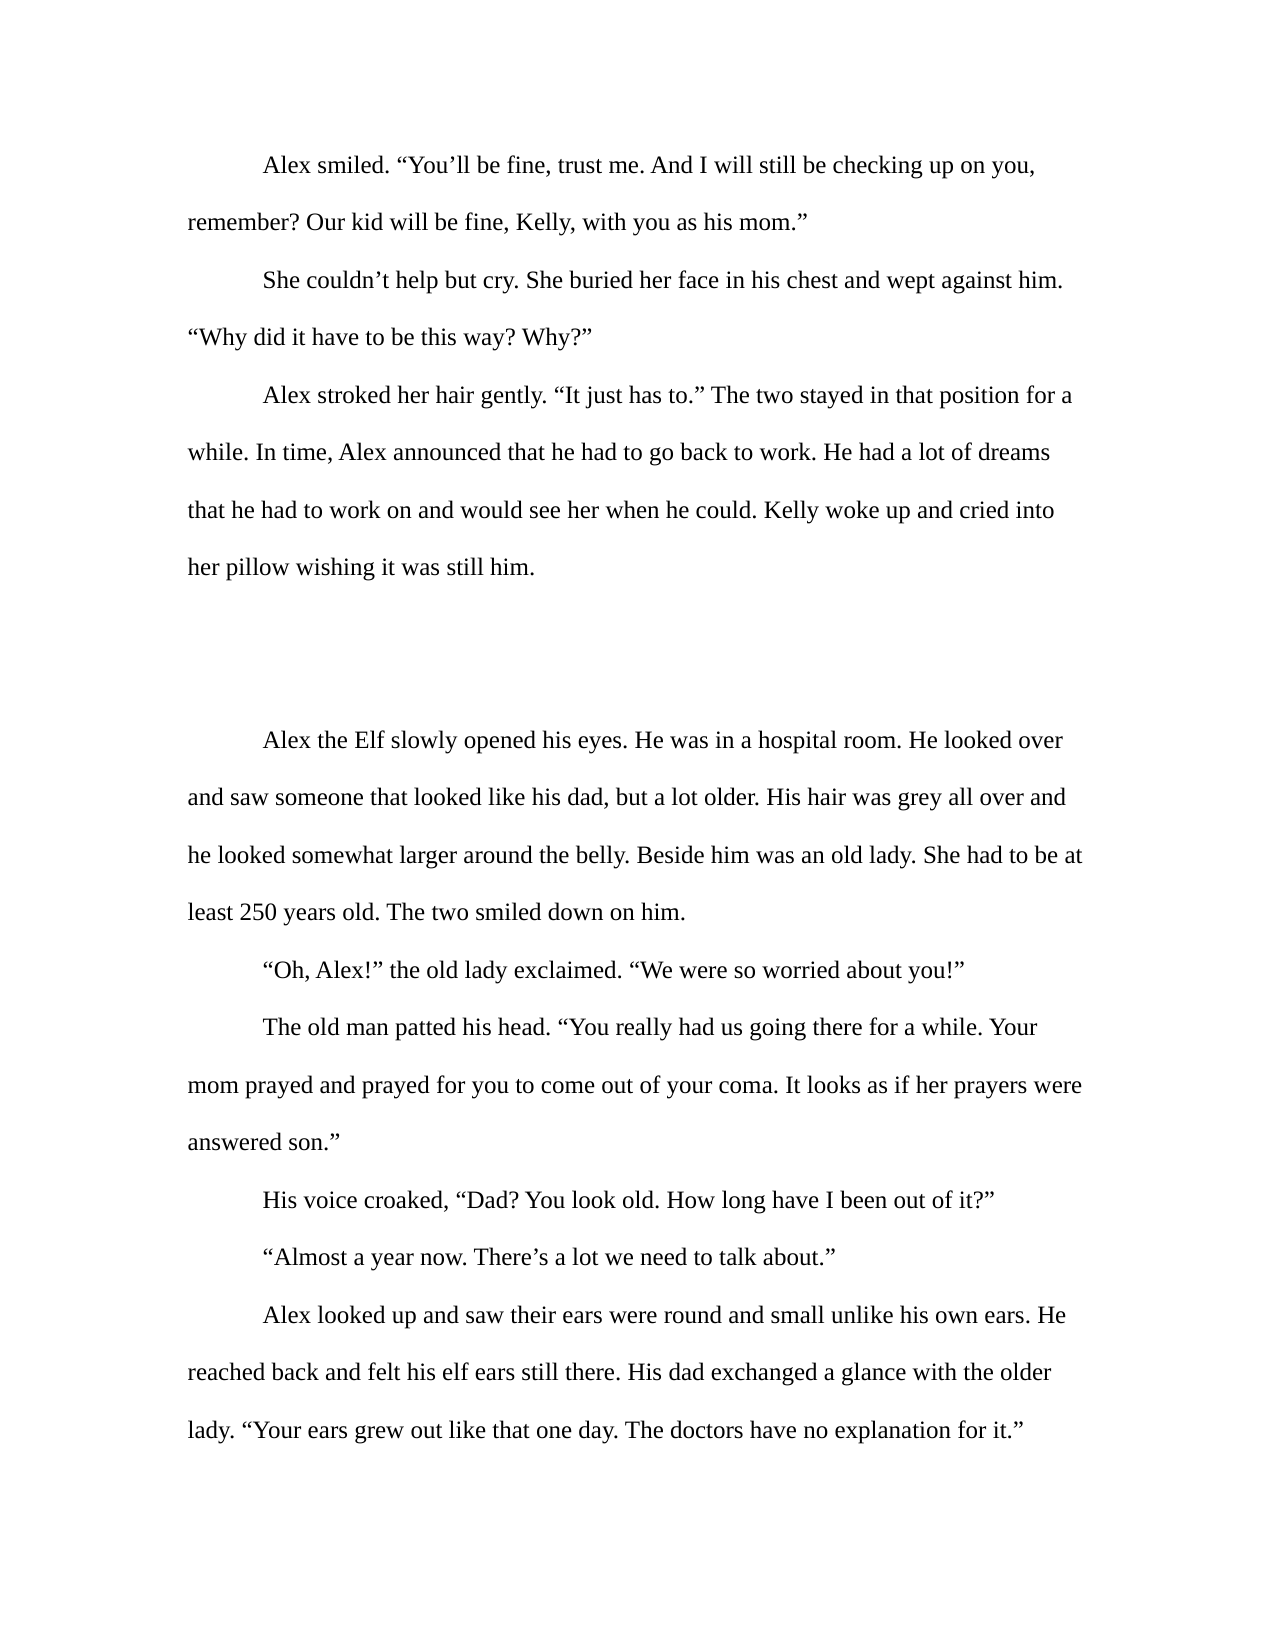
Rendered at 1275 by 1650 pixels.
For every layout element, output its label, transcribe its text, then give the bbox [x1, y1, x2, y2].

text “Almost a year now. There’s a lot we need to talk about.” [187, 1242, 1087, 1271]
text Alex smiled. “You’ll be fine, trust me. And I will still be checking up on you, remember? Our kid will be fine, Kelly, with you as his mom.” [187, 150, 1087, 236]
text She couldn’t help but cry. She buried her face in his chest and wept against him. “Why did it have to be this way? Why?” [187, 265, 1087, 351]
text The old man patted his head. “You really had us going there for a while. Your mom prayed and prayed for you to come out of your coma. It looks as if her prayers were answered son.” [187, 1012, 1087, 1156]
text Alex the Elf slowly opened his eyes. He was in a hospital room. He looked over and saw someone that looked like his dad, but a lot older. His hair was grey all over and he looked somewhat larger around the belly. Beside him was an old lady. She had to be at least 250 years old. The two smiled down on him. [187, 725, 1087, 926]
text His voice croaked, “Dad? You look old. How long have I been out of it?” [187, 1185, 1087, 1214]
text Alex looked up and saw their ears were round and small unlike his own ears. He reached back and felt his elf ears still there. His dad exchanged a glance with the older lady. “Your ears grew out like that one day. The doctors have no explanation for it.” [187, 1300, 1087, 1444]
text Alex stroked her hair gently. “It just has to.” The two stayed in that position for a while. In time, Alex announced that he had to go back to work. He had a lot of dreams that he had to work on and would see her when he could. Kelly woke up and cried into her pillow wishing it was still him. [187, 380, 1087, 581]
text “Oh, Alex!” the old lady exclaimed. “We were so worried about you!” [187, 955, 1087, 984]
